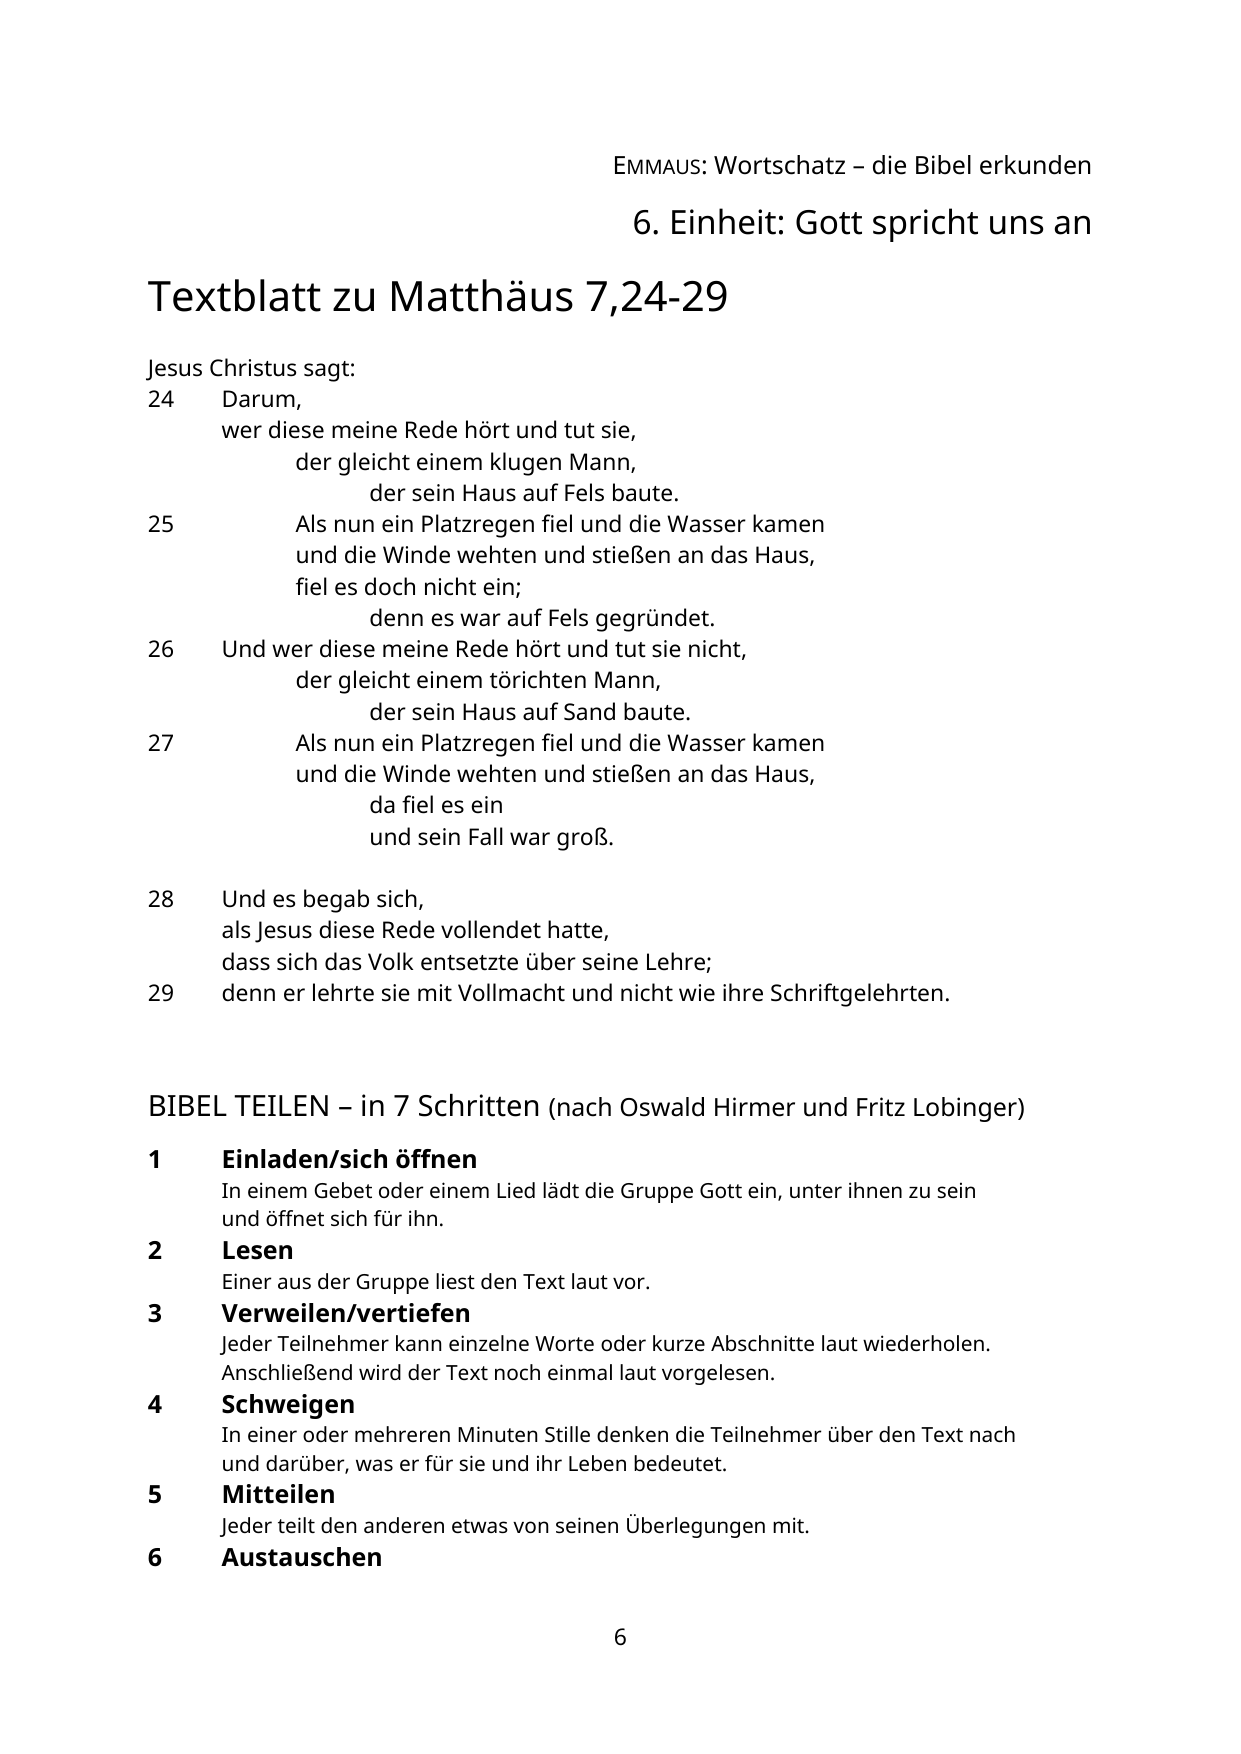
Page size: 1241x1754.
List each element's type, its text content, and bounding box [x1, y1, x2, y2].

text 28 Und es begab sich, [148, 883, 1093, 914]
text Einer aus der Gruppe liest den Text laut vor. [148, 1267, 1093, 1295]
text 4 Schweigen [148, 1386, 1093, 1420]
text 24 Darum, [148, 383, 1093, 414]
text 5 Mitteilen [148, 1477, 1093, 1511]
text und darüber, was er für sie und ihr Leben bedeutet. [148, 1449, 1093, 1477]
text Emmaus: Wortschatz – die Bibel erkunden [148, 148, 1093, 182]
text als Jesus diese Rede vollendet hatte, [148, 914, 1093, 946]
text da fiel es ein [148, 789, 1093, 821]
text Textblatt zu Matthäus 7,24-29 [148, 267, 1093, 323]
text und die Winde wehten und stießen an das Haus, [148, 539, 1093, 571]
text 25 Als nun ein Platzregen fiel und die Wasser kamen [148, 508, 1093, 539]
text BIBEL TEILEN – in 7 Schritten (nach Oswald Hirmer und Fritz Lobinger) [148, 1085, 1093, 1125]
text der gleicht einem klugen Mann, [221, 446, 1093, 477]
text der sein Haus auf Sand baute. [148, 696, 1093, 727]
text und die Winde wehten und stießen an das Haus, [148, 758, 1093, 789]
text 2 Lesen [148, 1233, 1093, 1267]
text 3 Verweilen/vertiefen [148, 1295, 1093, 1329]
text Jeder teilt den anderen etwas von seinen Überlegungen mit. [148, 1511, 1093, 1540]
text Jesus Christus sagt: [148, 352, 1093, 383]
text der gleicht einem törichten Mann, [148, 664, 1093, 696]
text In einer oder mehreren Minuten Stille denken die Teilnehmer über den Text nach [148, 1420, 1093, 1449]
text und sein Fall war groß. [148, 821, 1093, 852]
text 6. Einheit: Gott spricht uns an [148, 199, 1093, 244]
text dass sich das Volk entsetzte über seine Lehre; [148, 946, 1093, 977]
text 1 Einladen/sich öffnen [148, 1142, 1093, 1176]
text 6 Austauschen [148, 1540, 1093, 1574]
text In einem Gebet oder einem Lied lädt die Gruppe Gott ein, unter ihnen zu sein [148, 1176, 1093, 1204]
text Anschließend wird der Text noch einmal laut vorgelesen. [148, 1358, 1093, 1386]
text und öffnet sich für ihn. [148, 1204, 1093, 1233]
text denn es war auf Fels gegründet. [148, 602, 1093, 633]
text fiel es doch nicht ein; [148, 571, 1093, 602]
text wer diese meine Rede hört und tut sie, [148, 414, 1093, 446]
text der sein Haus auf Fels baute. [148, 477, 1093, 508]
text 27 Als nun ein Platzregen fiel und die Wasser kamen [148, 727, 1093, 758]
text Jeder Teilnehmer kann einzelne Worte oder kurze Abschnitte laut wiederholen. [148, 1329, 1093, 1358]
text 29 denn er lehrte sie mit Vollmacht und nicht wie ihre Schriftgelehrten. [148, 977, 1093, 1008]
text 26 Und wer diese meine Rede hört und tut sie nicht, [148, 633, 1093, 664]
